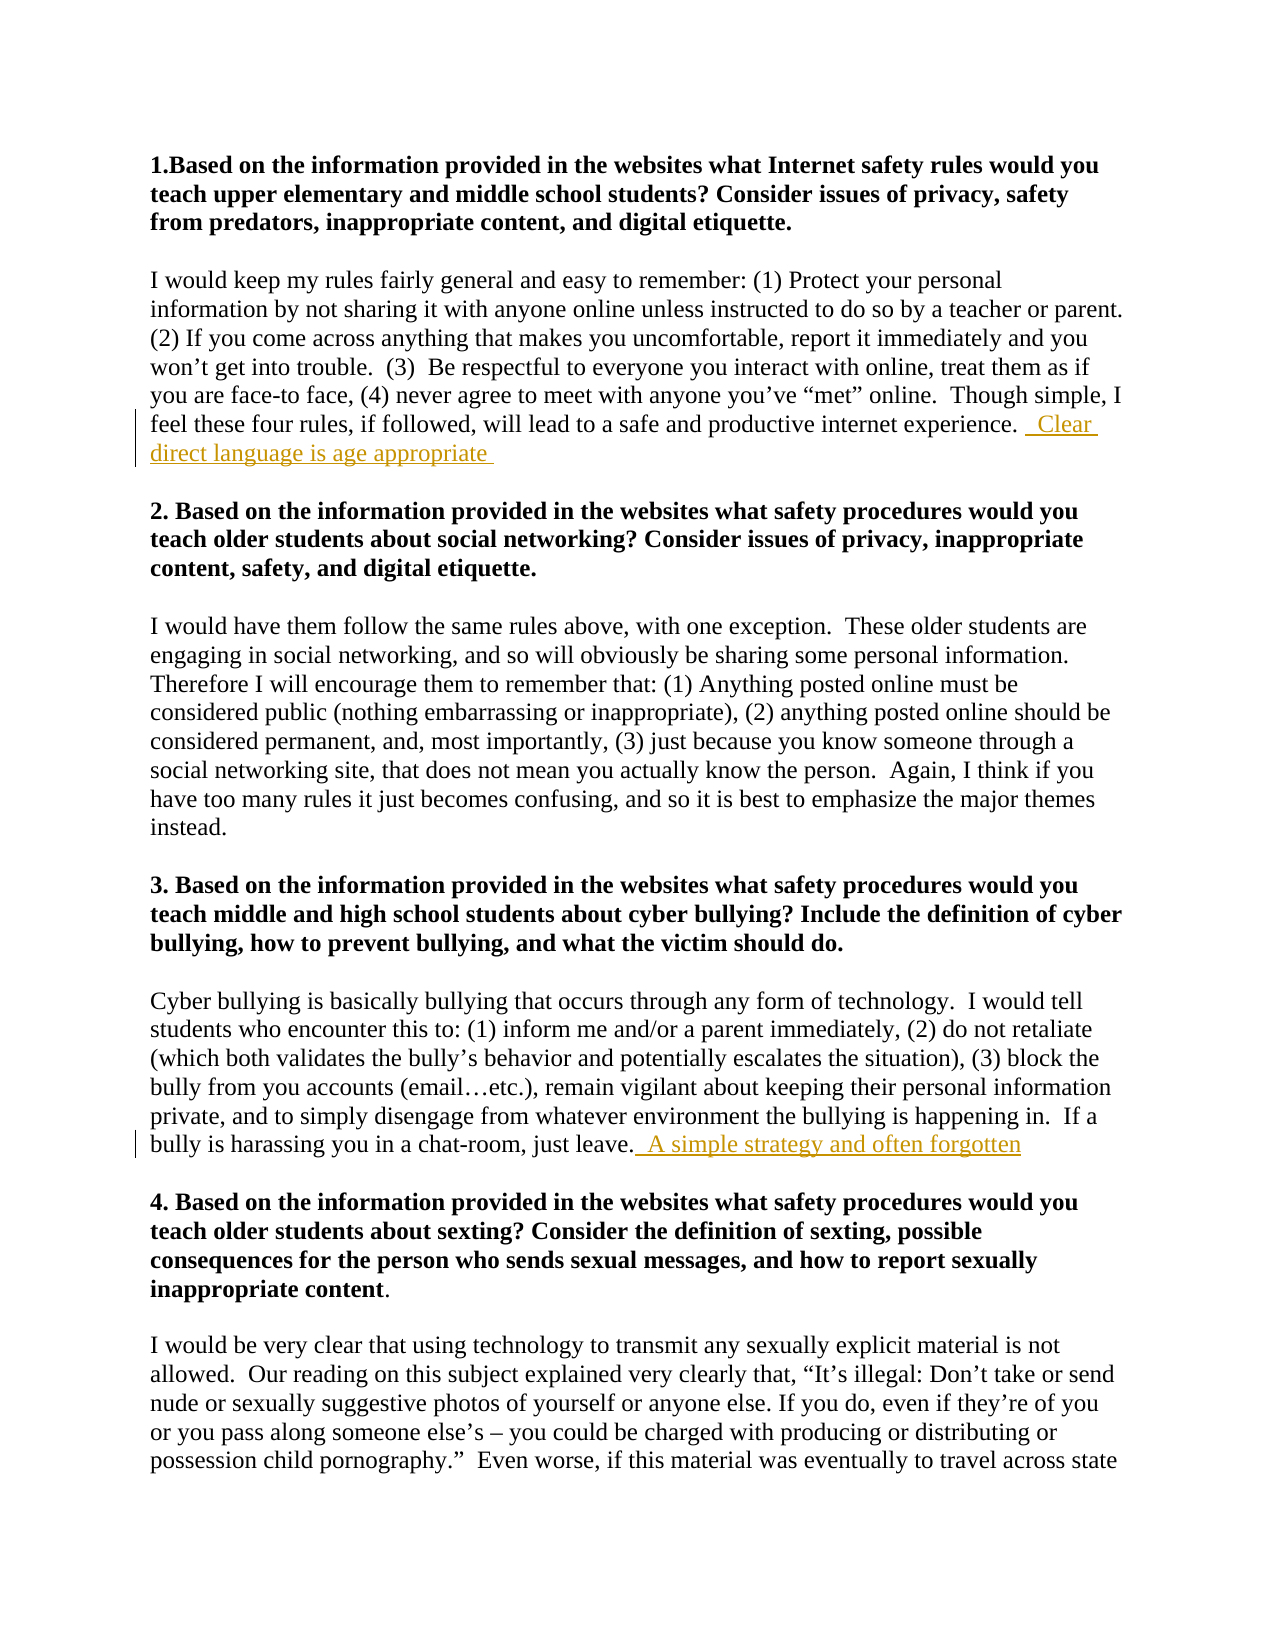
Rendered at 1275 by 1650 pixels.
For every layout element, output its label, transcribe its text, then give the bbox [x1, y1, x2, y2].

text 2. Based on the information provided in the websites what safety procedures would you teach older students about social networking? Consider issues of privacy, inappropriate content, safety, and digital etiquette. [150, 496, 1125, 582]
text 3. Based on the information provided in the websites what safety procedures would you teach middle and high school students about cyber bullying? Include the definition of cyber bullying, how to prevent bullying, and what the victim should do. [150, 870, 1125, 957]
text I would have them follow the same rules above, with one exception. These older students are engaging in social networking, and so will obviously be sharing some personal information. Therefore I will encourage them to remember that: (1) Anything posted online must be considered public (nothing embarrassing or inappropriate), (2) anything posted online should be considered permanent, and, most importantly, (3) just because you know someone through a social networking site, that does not mean you actually know the person. Again, I think if you have too many rules it just becomes confusing, and so it is best to emphasize the major themes instead. [150, 611, 1125, 841]
text 4. Based on the information provided in the websites what safety procedures would you teach older students about sexting? Consider the definition of sexting, possible consequences for the person who sends sexual messages, and how to report sexually inappropriate content. [150, 1187, 1125, 1331]
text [150, 1331, 1125, 1474]
text I would keep my rules fairly general and easy to remember: (1) Protect your personal information by not sharing it with anyone online unless instructed to do so by a teacher or parent. (2) If you come across anything that makes you uncomfortable, report it immediately and you won’t get into trouble. (3) Be respectful to everyone you interact with online, treat them as if you are face-to face, (4) never agree to meet with anyone you’ve “met” online. Though simple, I feel these four rules, if followed, will lead to a safe and productive internet experience. [150, 265, 1125, 467]
text 1.Based on the information provided in the websites what Internet safety rules would you teach upper elementary and middle school students? Consider issues of privacy, safety from predators, inappropriate content, and digital etiquette. [150, 150, 1125, 236]
text Cyber bullying is basically bullying that occurs through any form of technology. I would tell students who encounter this to: (1) inform me and/or a parent immediately, (2) do not retaliate (which both validates the bully’s behavior and potentially escalates the situation), (3) block the bully from you accounts (email…etc.), remain vigilant about keeping their personal information private, and to simply disengage from whatever environment the bullying is happening in. If a bully is harassing you in a chat-room, just leave. [150, 986, 1125, 1158]
